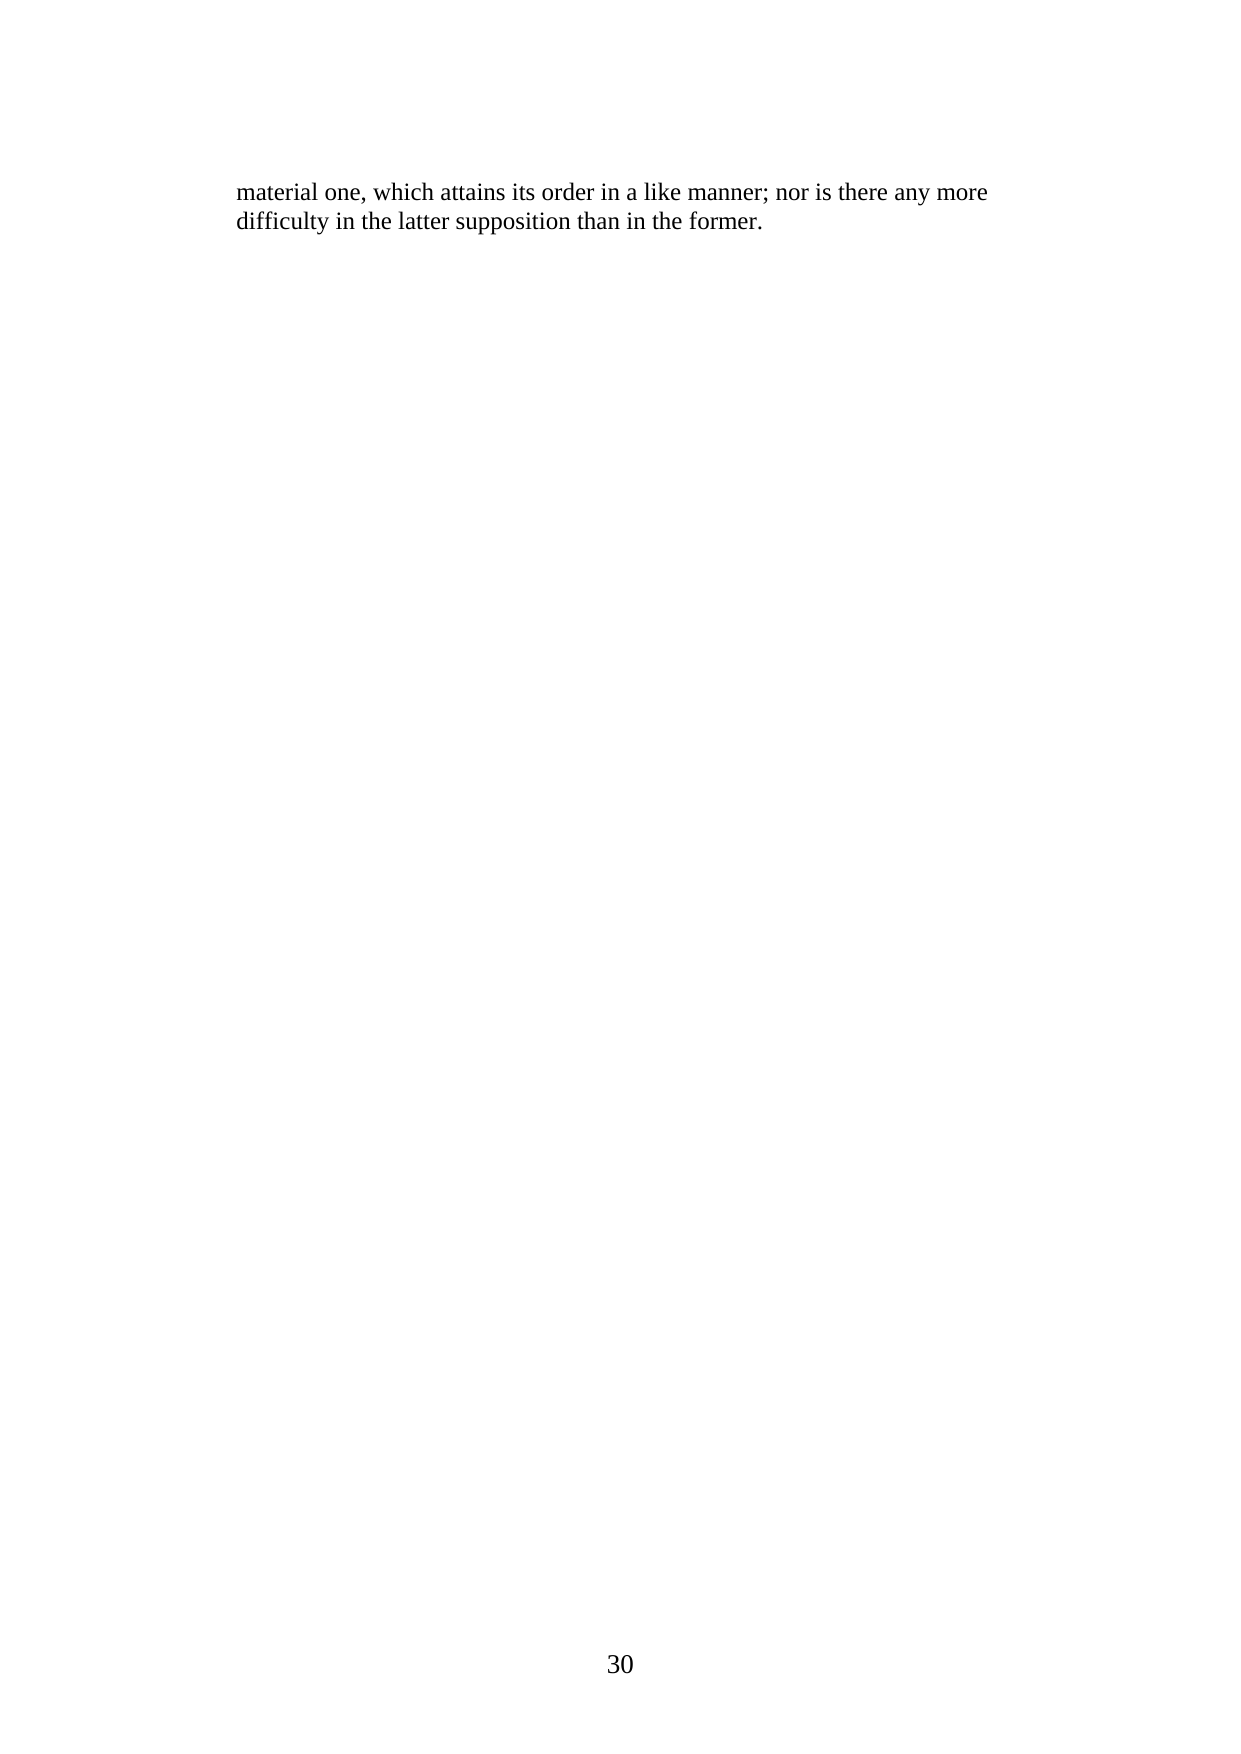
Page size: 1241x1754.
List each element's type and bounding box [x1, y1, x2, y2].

text [236, 177, 1004, 235]
